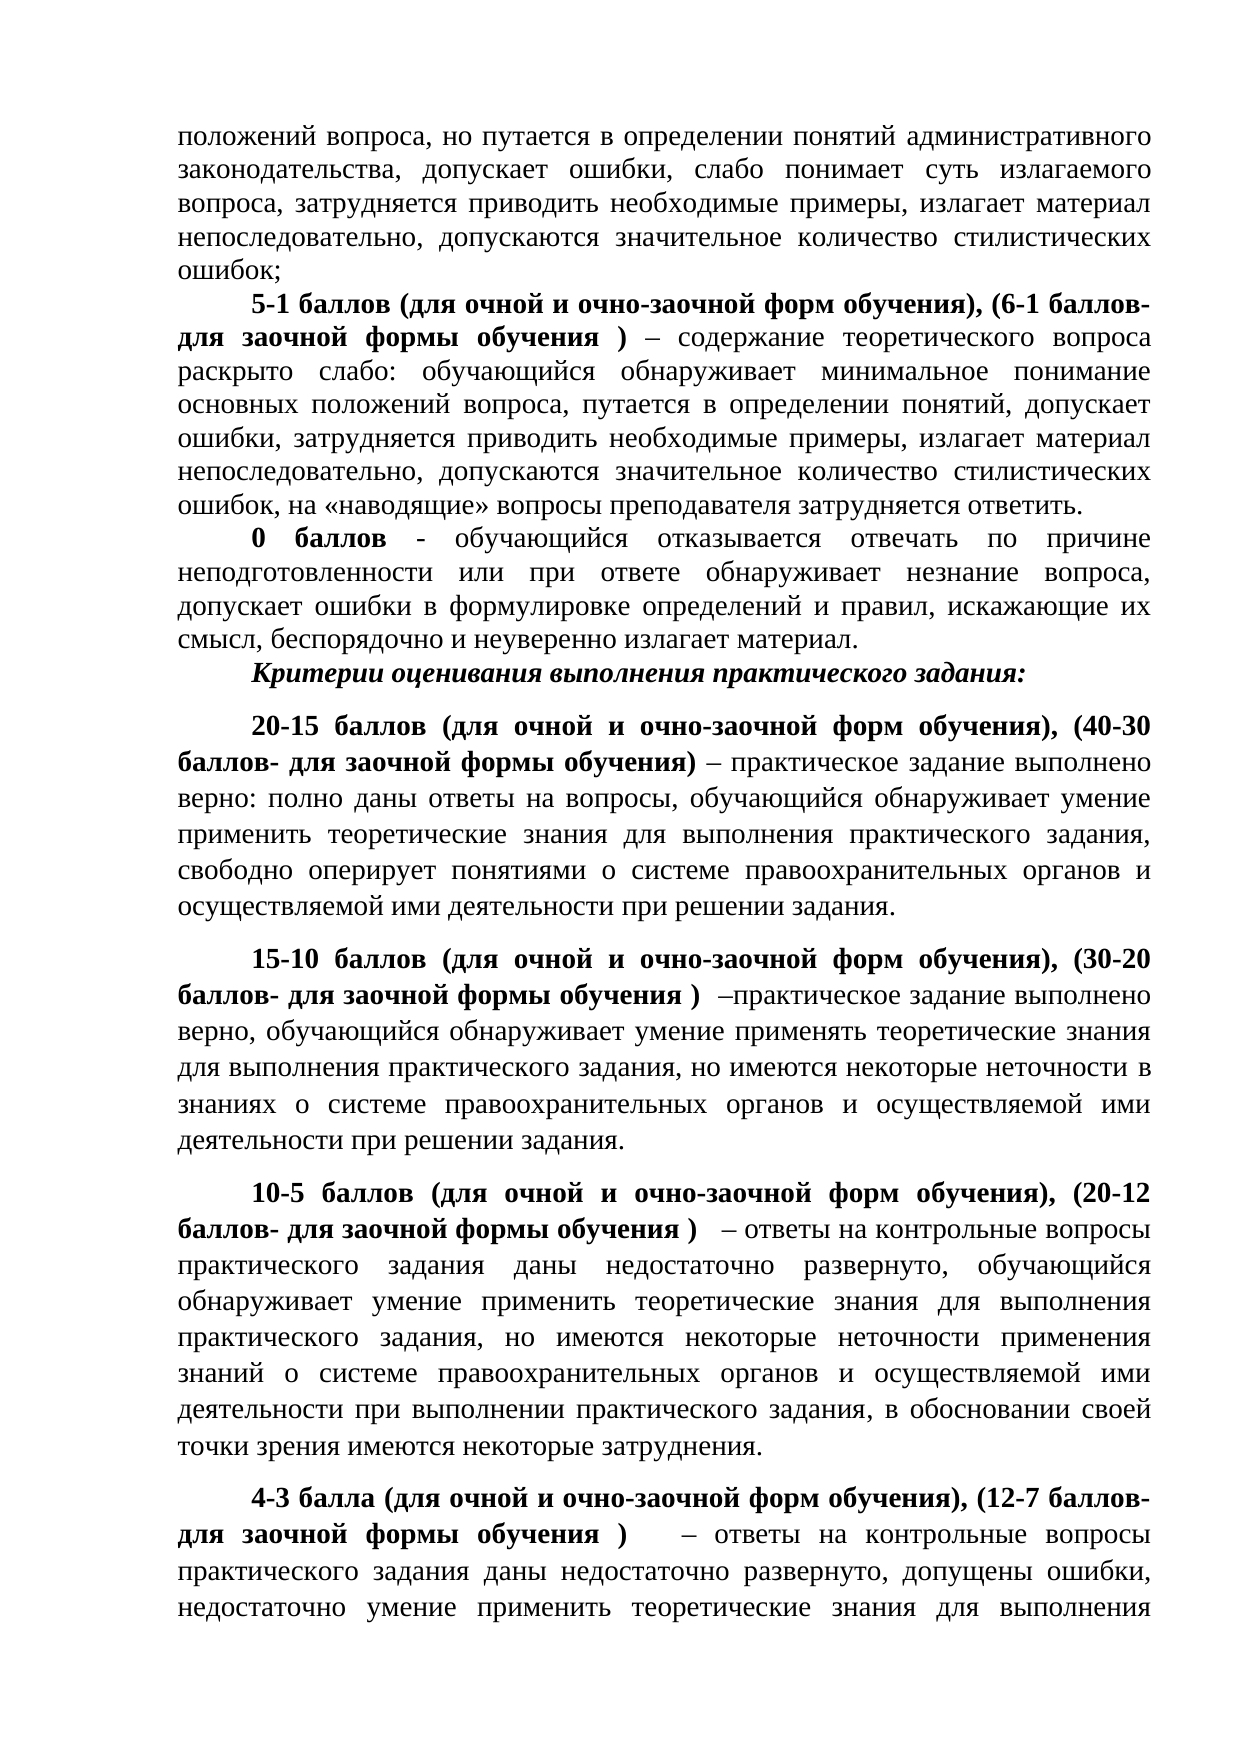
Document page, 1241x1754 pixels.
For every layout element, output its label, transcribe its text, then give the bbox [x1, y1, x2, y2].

text Критерии оценивания выполнения практического задания: [177, 655, 1152, 688]
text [177, 1481, 1152, 1622]
text 5-1 баллов (для очной и очно-заочной форм обучения), (6-1 баллов- для заочной формы обучения ) – содержание теоретического вопроса раскрыто слабо: обучающийся обнаруживает минимальное понимание основных положений вопроса, путается в определении понятий, допускает ошибки, затрудняется приводить необходимые примеры, излагает материал непоследовательно, допускаются значительное количество стилистических ошибок, на «наводящие» вопросы преподавателя затрудняется ответить. [177, 286, 1152, 521]
text 10-5 баллов (для очной и очно-заочной форм обучения), (20-12 баллов- для заочной формы обучения ) – ответы на контрольные вопросы практического задания даны недостаточно развернуто, обучающийся обнаруживает умение применить теоретические знания для выполнения практического задания, но имеются некоторые неточности применения знаний о системе правоохранительных органов и осуществляемой ими деятельности при выполнении практического задания, в обосновании своей точки зрения имеются некоторые затруднения. [177, 1175, 1152, 1461]
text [177, 118, 1152, 286]
text 20-15 баллов (для очной и очно-заочной форм обучения), (40-30 баллов- для заочной формы обучения) – практическое задание выполнено верно: полно даны ответы на вопросы, обучающийся обнаруживает умение применить теоретические знания для выполнения практического задания, свободно оперирует понятиями о системе правоохранительных органов и осуществляемой ими деятельности при решении задания. [177, 708, 1152, 922]
text 0 баллов - обучающийся отказывается отвечать по причине неподготовленности или при ответе обнаруживает незнание вопроса, допускает ошибки в формулировке определений и правил, искажающие их смысл, беспорядочно и неуверенно излагает материал. [177, 521, 1152, 655]
text 15-10 баллов (для очной и очно-заочной форм обучения), (30-20 баллов- для заочной формы обучения ) –практическое задание выполнено верно, обучающийся обнаруживает умение применять теоретические знания для выполнения практического задания, но имеются некоторые неточности в знаниях о системе правоохранительных органов и осуществляемой ими деятельности при решении задания. [177, 941, 1152, 1155]
